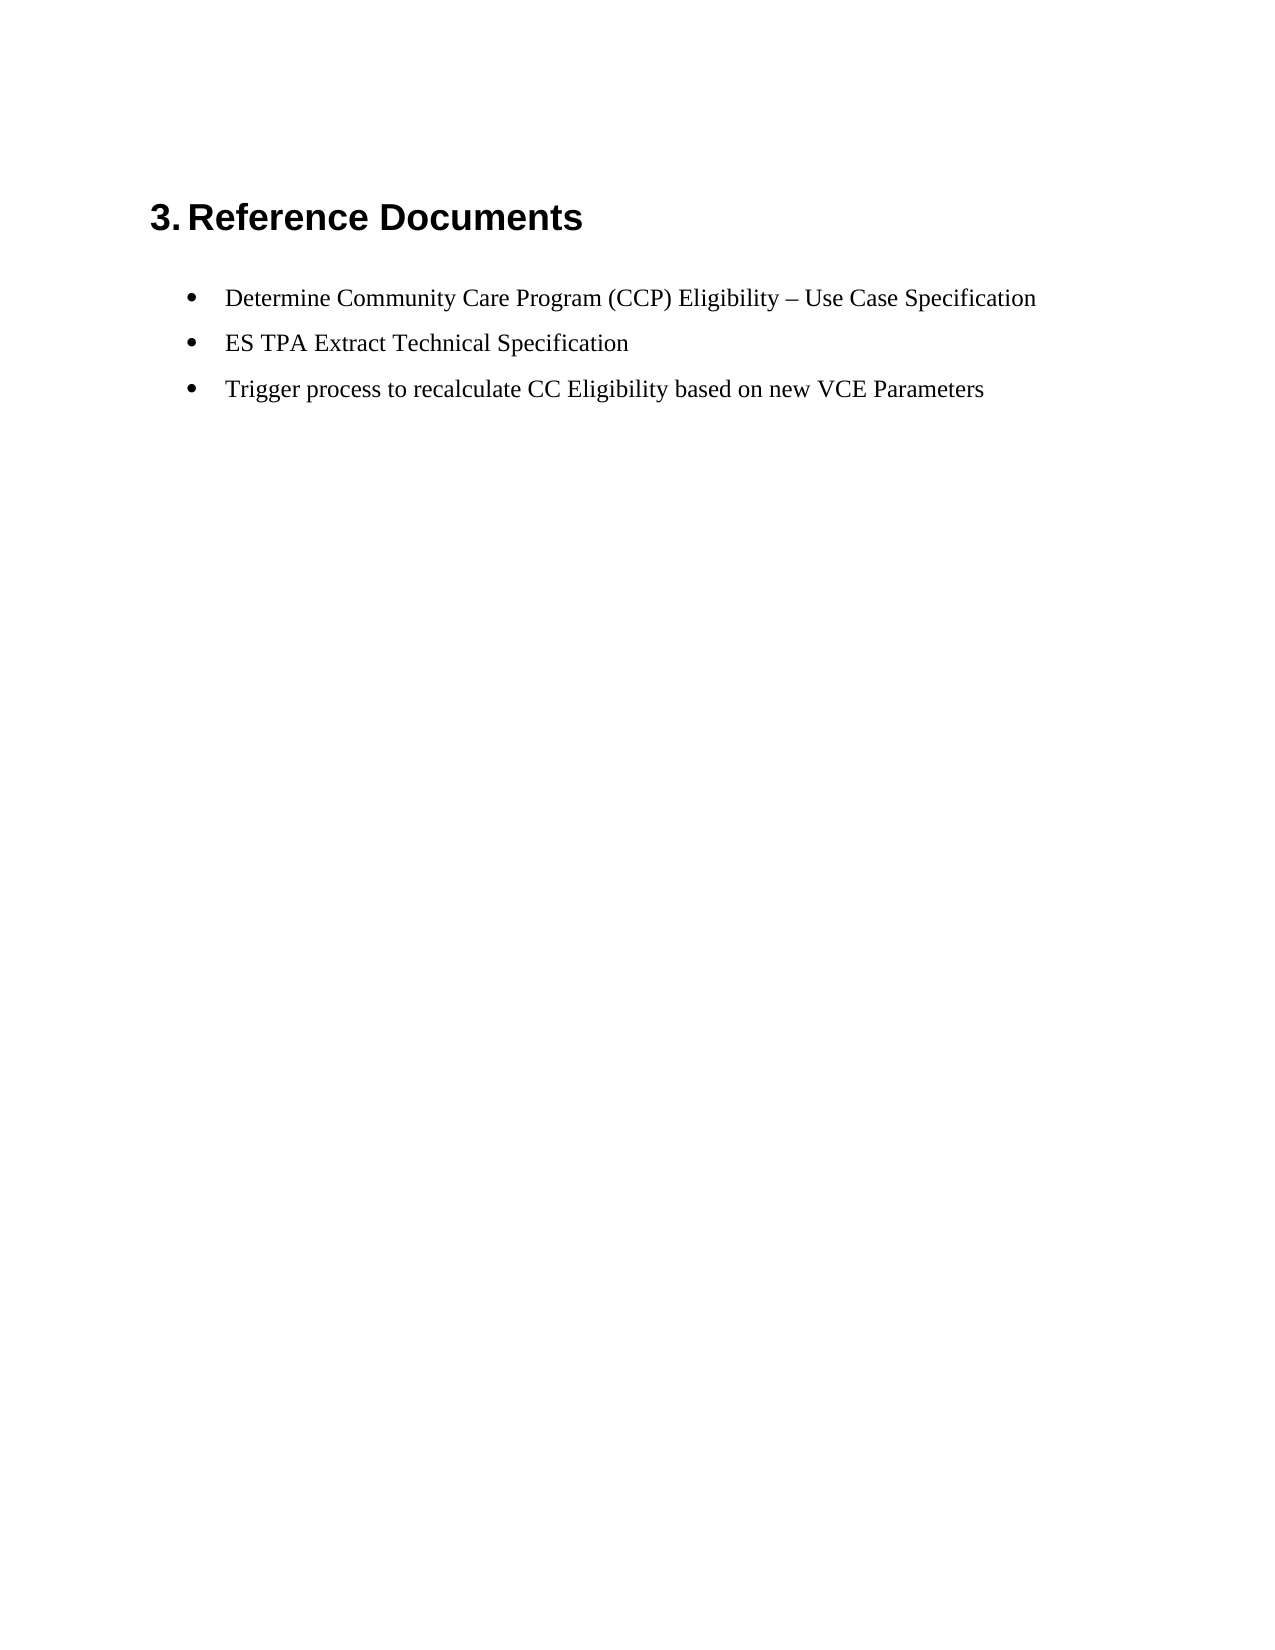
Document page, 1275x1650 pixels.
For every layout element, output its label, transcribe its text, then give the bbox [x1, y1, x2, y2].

list Trigger process to recalculate CC Eligibility based on new VCE Parameters [187, 374, 1125, 402]
list Determine Community Care Program (CCP) Eligibility – Use Case Specification [187, 283, 1125, 311]
subtitle Reference Documents [150, 196, 1125, 239]
list ES TPA Extract Technical Specification [187, 328, 1125, 357]
